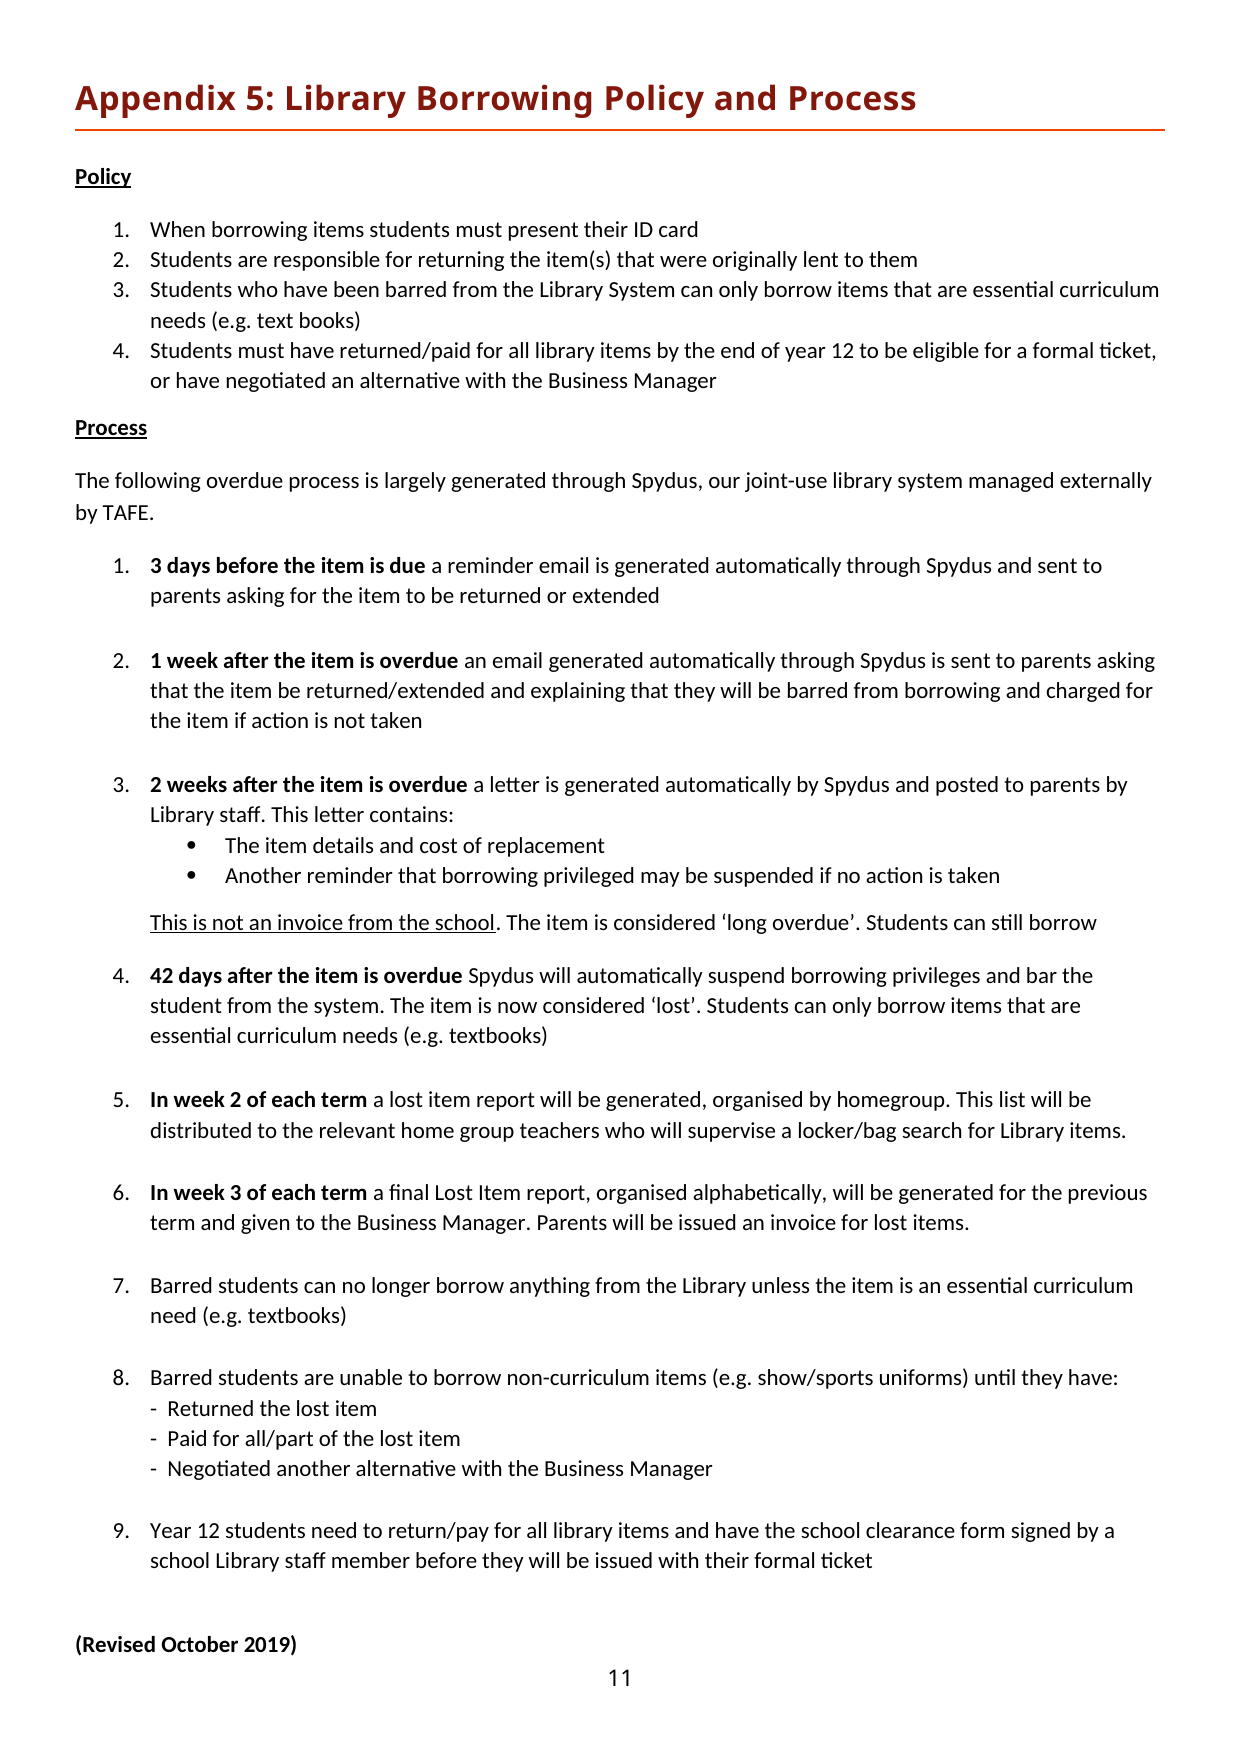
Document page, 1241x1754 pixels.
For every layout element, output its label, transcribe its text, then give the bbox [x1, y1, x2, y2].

list 42 days after the item is overdue Spydus will automatically suspend borrowing privileges and bar the student from the system. The item is now considered ‘lost’. Students can only borrow items that are essential curriculum needs (e.g. textbooks) [112, 961, 1165, 1083]
text The following overdue process is largely generated through Spydus, our joint-use library system managed externally by TAFE. [75, 466, 1165, 526]
list Year 12 students need to return/pay for all library items and have the school clearance form signed by a school Library staff member before they will be issued with their formal ticket [112, 1516, 1165, 1575]
list Students must have returned/paid for all library items by the end of year 12 to be eligible for a formal ticket, or have negotiated an alternative with the Business Manager [112, 336, 1165, 394]
text Policy [75, 162, 1165, 190]
list Another reminder that borrowing privileged may be suspended if no action is taken [187, 861, 1165, 889]
list In week 2 of each term a lost item report will be generated, organised by homegroup. This list will be distributed to the relevant home group teachers who will supervise a locker/bag search for Library items. [112, 1086, 1165, 1144]
list Students are responsible for returning the item(s) that were originally lent to them [112, 245, 1165, 273]
text This is not an invoice from the school. The item is considered ‘long overdue’. Students can still borrow [150, 908, 1165, 936]
list In week 3 of each term a final Lost Item report, organised alphabetically, will be generated for the previous term and given to the Business Manager. Parents will be issued an invoice for lost items. [112, 1178, 1165, 1236]
list 1 week after the item is overdue an email generated automatically through Spydus is sent to parents asking that the item be returned/extended and explaining that they will be barred from borrowing and charged for the item if action is not taken [112, 646, 1165, 768]
list Barred students can no longer borrow anything from the Library unless the item is an essential curriculum need (e.g. textbooks) [112, 1271, 1165, 1329]
list 2 weeks after the item is overdue a letter is generated automatically by Spydus and posted to parents by Library staff. This letter contains: [112, 770, 1165, 829]
list Students who have been barred from the Library System can only borrow items that are essential curriculum needs (e.g. text books) [112, 276, 1165, 334]
title Appendix 5: Library Borrowing Policy and Process [75, 75, 1165, 129]
list The item details and cost of replacement [187, 831, 1165, 859]
text Process [75, 413, 1165, 441]
text (Revised October 2019) [75, 1630, 1165, 1658]
list When borrowing items students must present their ID card [112, 215, 1165, 243]
list Barred students are unable to borrow non-curriculum items (e.g. show/sports uniforms) until they have: - Returned the lost item - Paid for all/part of the lost item - Negotiated another alternative with the Business Manager [112, 1363, 1165, 1482]
list 3 days before the item is due a reminder email is generated automatically through Spydus and sent to parents asking for the item to be returned or extended [112, 551, 1165, 643]
